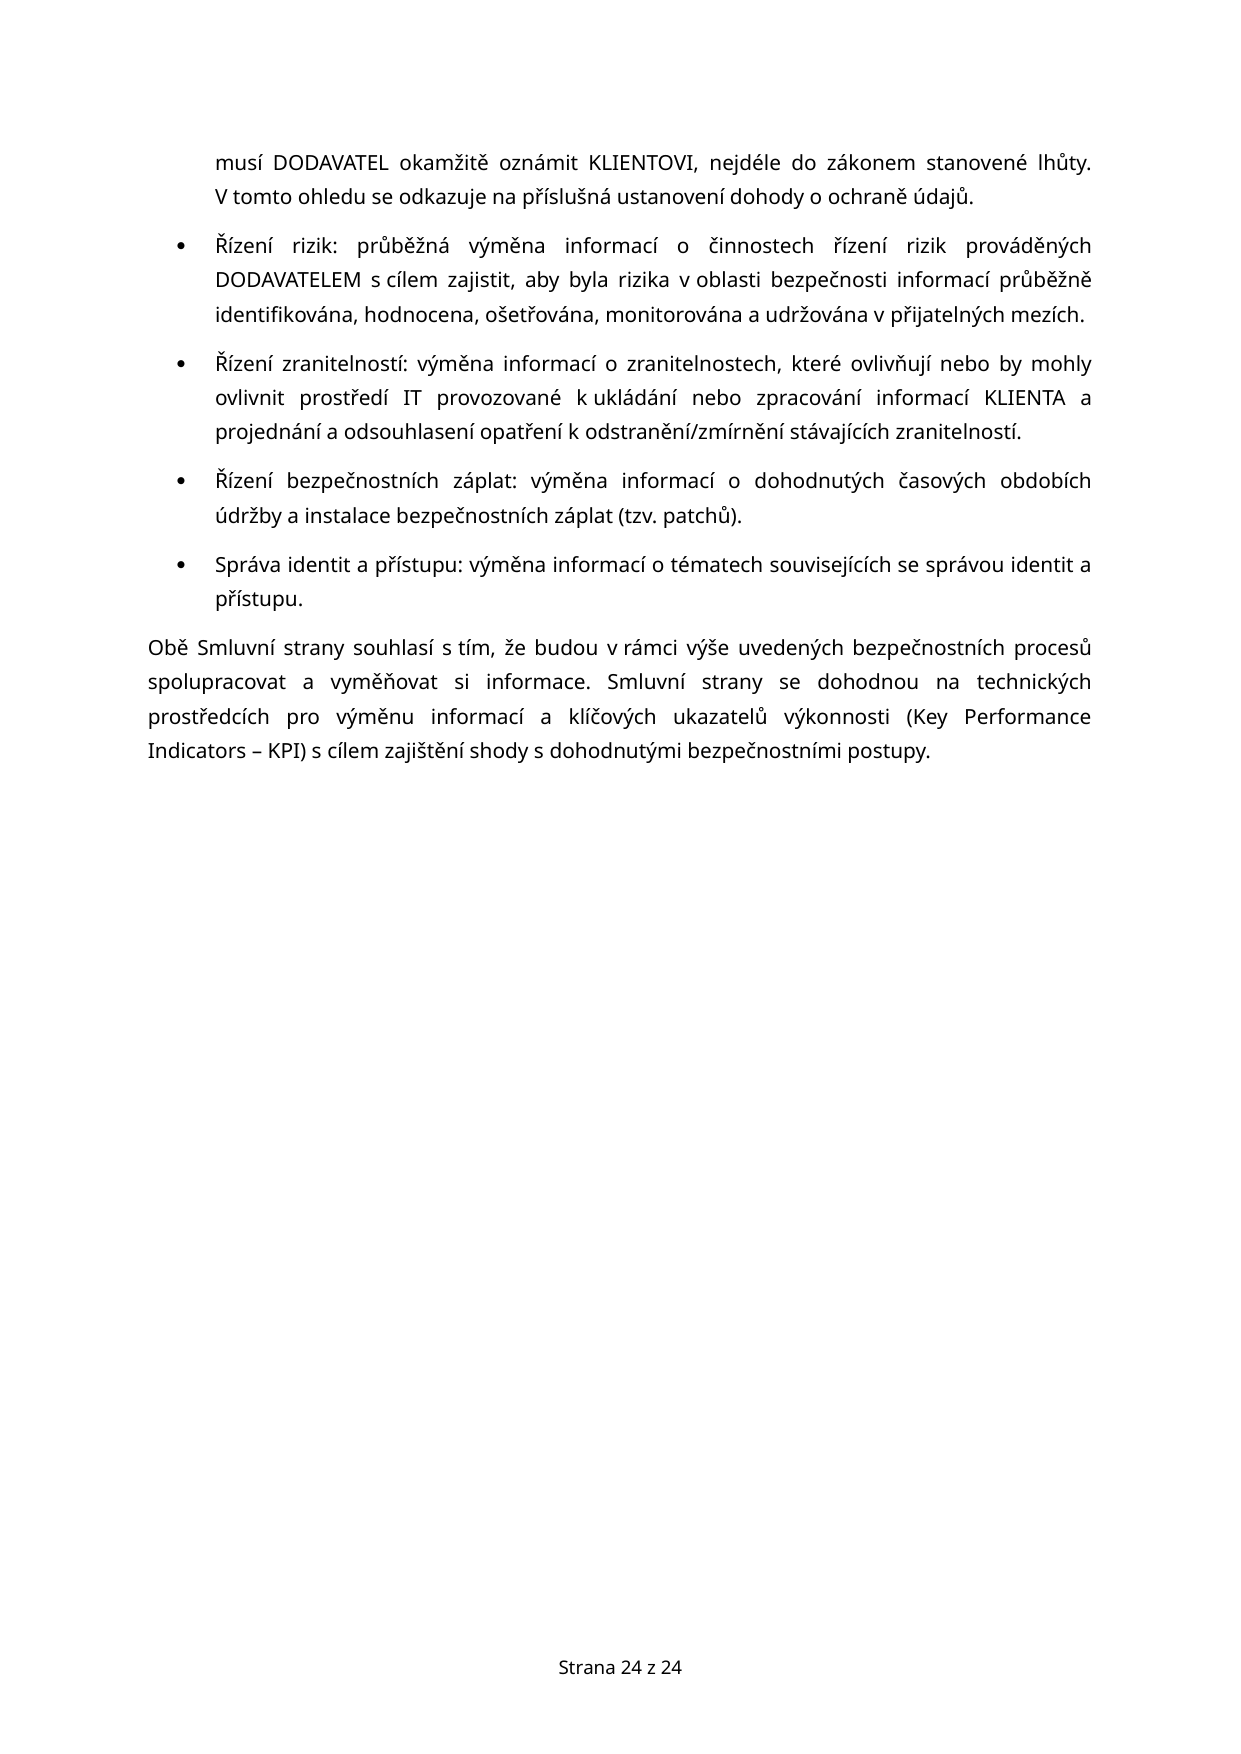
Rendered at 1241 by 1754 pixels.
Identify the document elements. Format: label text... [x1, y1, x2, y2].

list Řízení zranitelností: výměna informací o zranitelnostech, které ovlivňují nebo by mohly ovlivnit prostředí IT provozované k ukládání nebo zpracování informací KLIENTA a projednání a odsouhlasení opatření k odstranění/zmírnění stávajících zranitelností. [177, 349, 1093, 446]
list Řízení rizik: průběžná výměna informací o činnostech řízení rizik prováděných DODAVATELEM s cílem zajistit, aby byla rizika v oblasti bezpečnosti informací průběžně identifikována, hodnocena, ošetřována, monitorována a udržována v přijatelných mezích. [177, 231, 1093, 328]
list Správa identit a přístupu: výměna informací o tématech souvisejících se správou identit a přístupu. [177, 550, 1093, 612]
text Obě Smluvní strany souhlasí s tím, že budou v rámci výše uvedených bezpečnostních procesů spolupracovat a vyměňovat si informace. Smluvní strany se dohodnou na technických prostředcích pro výměnu informací a klíčových ukazatelů výkonnosti (Key Performance Indicators – KPI) s cílem zajištění shody s dohodnutými bezpečnostními postupy. [148, 633, 1093, 764]
list Řízení bezpečnostních záplat: výměna informací o dohodnutých časových obdobích údržby a instalace bezpečnostních záplat (tzv. patchů). [177, 466, 1093, 529]
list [177, 148, 1093, 210]
